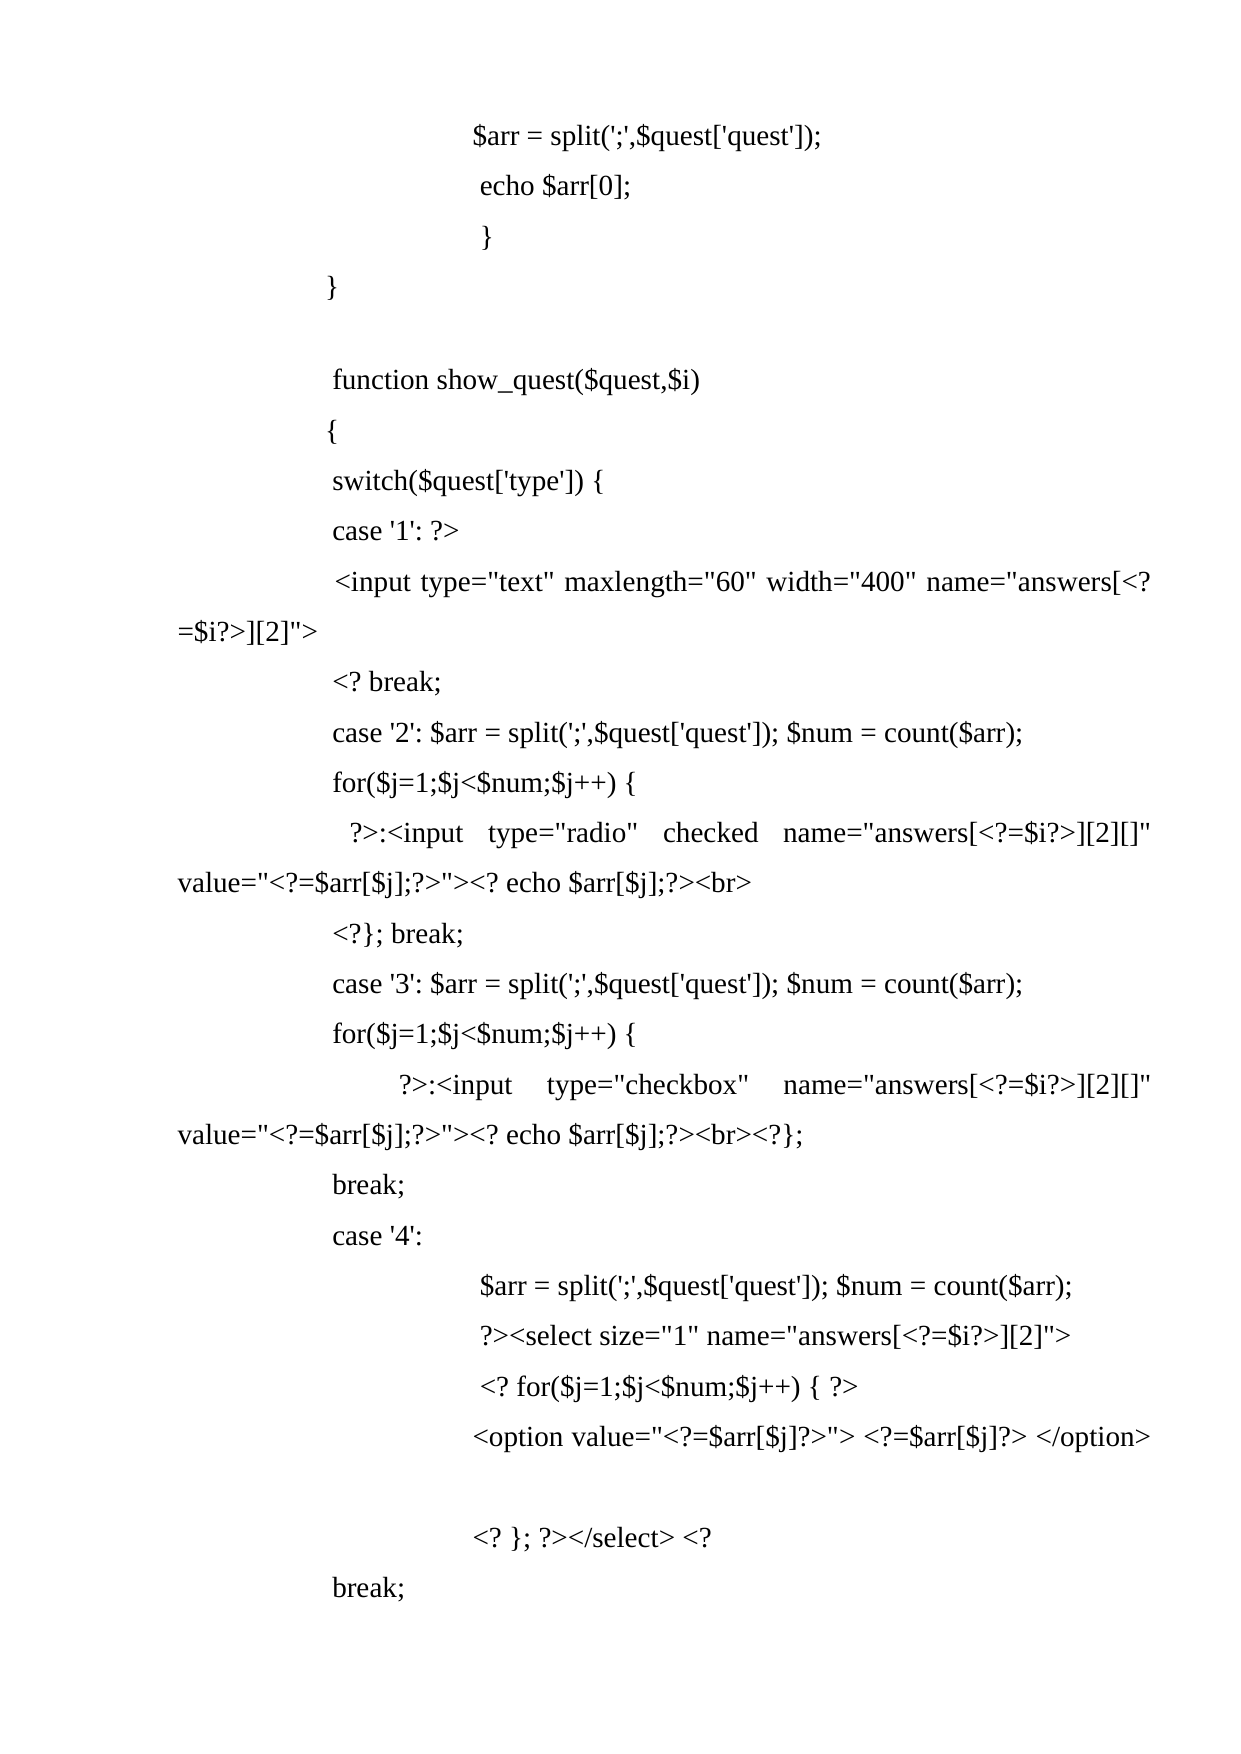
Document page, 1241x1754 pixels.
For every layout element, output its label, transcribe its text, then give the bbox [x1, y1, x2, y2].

text $arr = split(';',$quest['quest']); $num = count($arr); [177, 1268, 1152, 1302]
text } [177, 269, 1152, 303]
text case '1': ?> [177, 513, 1152, 547]
text ?>:<input type="radio" checked name="answers[<?=$i?>][2][]" value="<?=$arr[$j];?>"><? echo $arr[$j];?><br> [177, 815, 1152, 899]
text echo $arr[0]; [177, 168, 1152, 202]
text } [177, 219, 1152, 252]
text case '3': $arr = split(';',$quest['quest']); $num = count($arr); [177, 966, 1152, 1000]
text <? break; [177, 664, 1152, 698]
text <?}; break; [177, 916, 1152, 949]
text <option value="<?=$arr[$j]?>"> <?=$arr[$j]?> </option> [177, 1419, 1152, 1503]
text <? for($j=1;$j<$num;$j++) { ?> [177, 1369, 1152, 1402]
text ?><select size="1" name="answers[<?=$i?>][2]"> [177, 1318, 1152, 1352]
text function show_quest($quest,$i) [177, 362, 1152, 396]
text for($j=1;$j<$num;$j++) { [177, 1017, 1152, 1050]
text <input type="text" maxlength="60" width="400" name="answers[<?=$i?>][2]"> [177, 564, 1152, 648]
text <? }; ?></select> <? [177, 1520, 1152, 1553]
text { [177, 413, 1152, 446]
text switch($quest['type']) { [177, 463, 1152, 497]
text break; [177, 1570, 1152, 1603]
text case '4': [177, 1218, 1152, 1251]
text ?>:<input type="checkbox" name="answers[<?=$i?>][2][]" value="<?=$arr[$j];?>"><? echo $arr[$j];?><br><?}; [177, 1067, 1152, 1151]
text case '2': $arr = split(';',$quest['quest']); $num = count($arr); [177, 715, 1152, 748]
text $arr = split(';',$quest['quest']); [177, 118, 1152, 152]
text for($j=1;$j<$num;$j++) { [177, 765, 1152, 798]
text break; [177, 1167, 1152, 1201]
